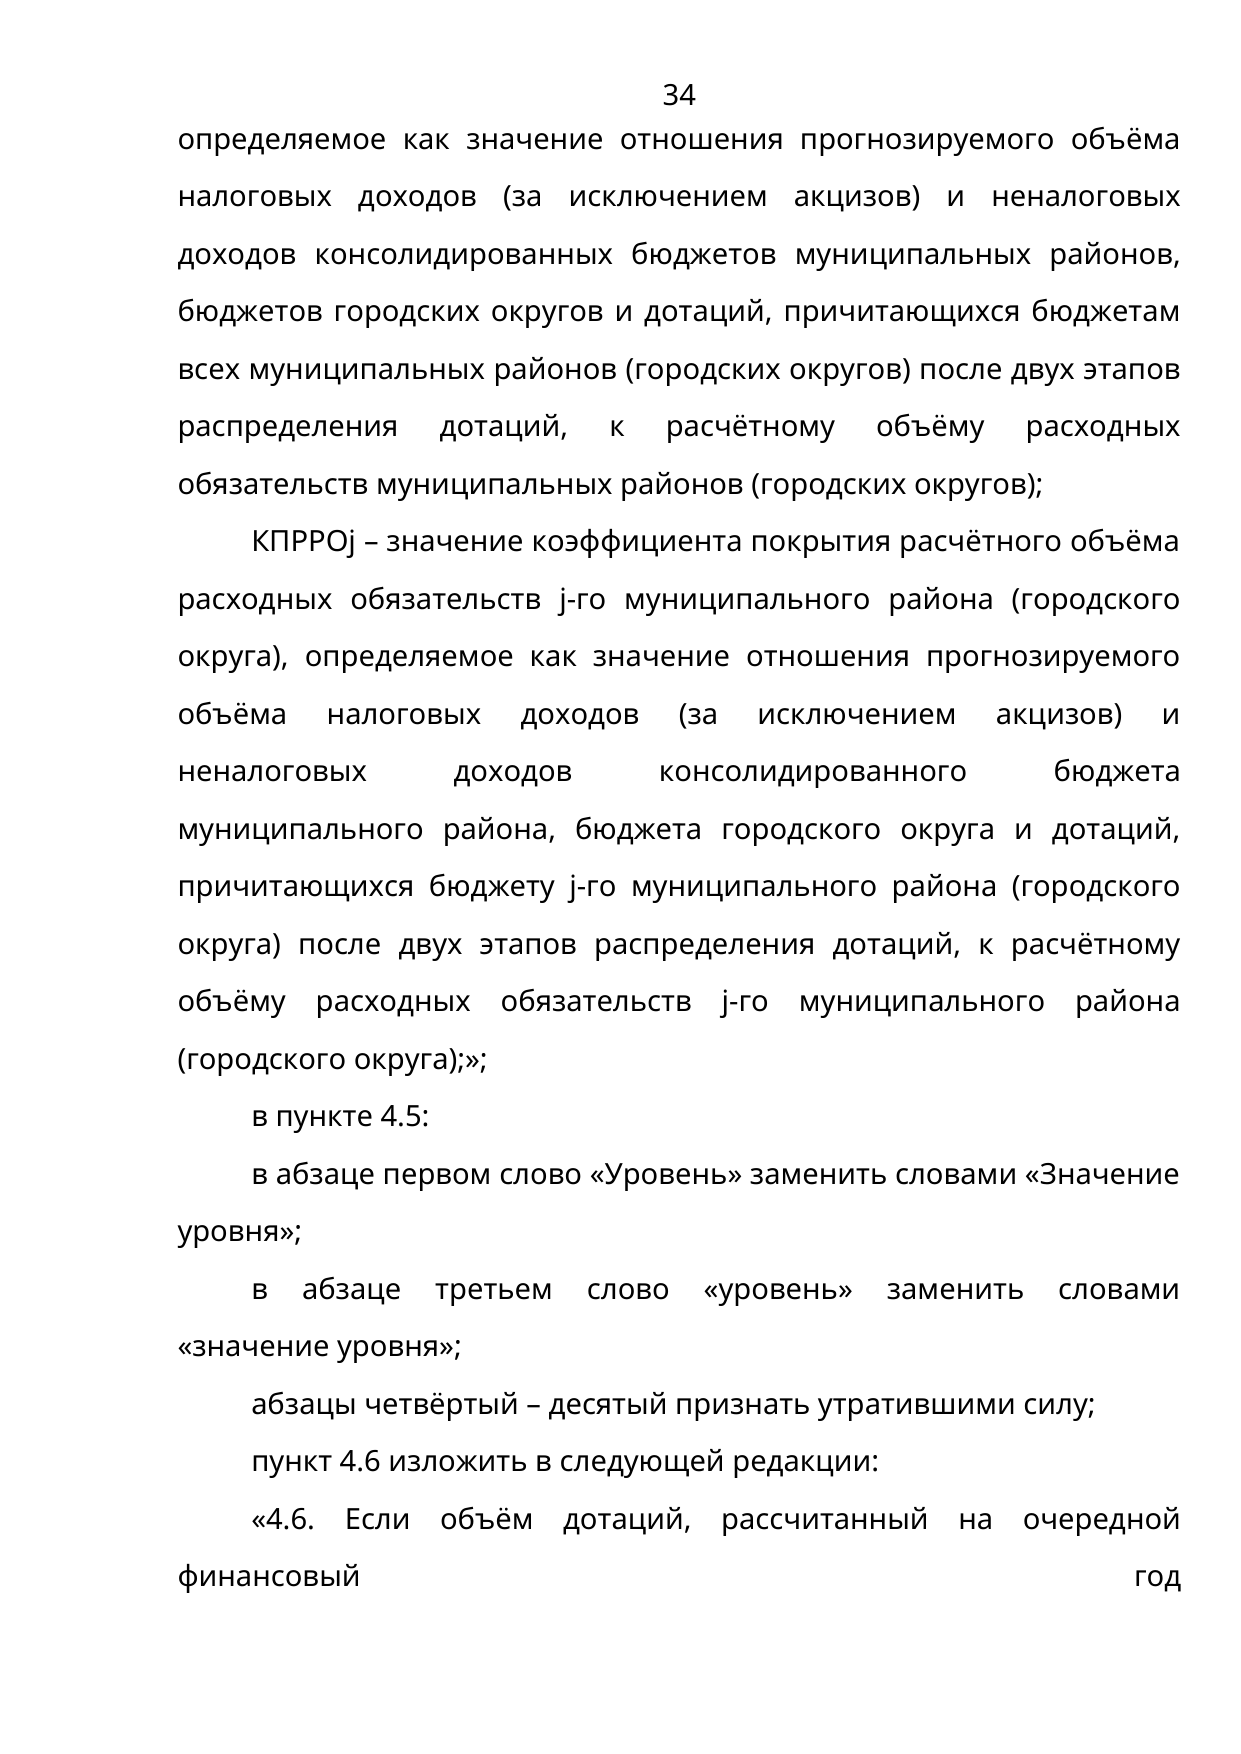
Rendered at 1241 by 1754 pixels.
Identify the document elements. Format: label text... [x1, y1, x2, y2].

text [177, 118, 1181, 503]
text КПРРОj – значение коэффициента покрытия расчётного объёма расходных обязательств j-го муниципального района (городского округа), определяемое как значение отношения прогнозируемого объёма налоговых доходов (за исключением акцизов) и неналоговых доходов консолидированного бюджета муниципального района, бюджета городского округа и дотаций, причитающихся бюджету j-го муниципального района (городского округа) после двух этапов распределения дотаций, к расчётному объёму расходных обязательств j-го муниципального района (городского округа);»; [177, 521, 1181, 1078]
text в пункте 4.5: [177, 1096, 1181, 1135]
text пункт 4.6 изложить в следующей редакции: [177, 1441, 1181, 1480]
text абзацы четвёртый – десятый признать утратившими силу; [177, 1383, 1181, 1423]
text в абзаце первом слово «Уровень» заменить словами «Значение уровня»; [177, 1153, 1181, 1250]
text в абзаце третьем слово «уровень» заменить словами «значение уровня»; [177, 1268, 1181, 1365]
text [177, 1498, 1181, 1595]
